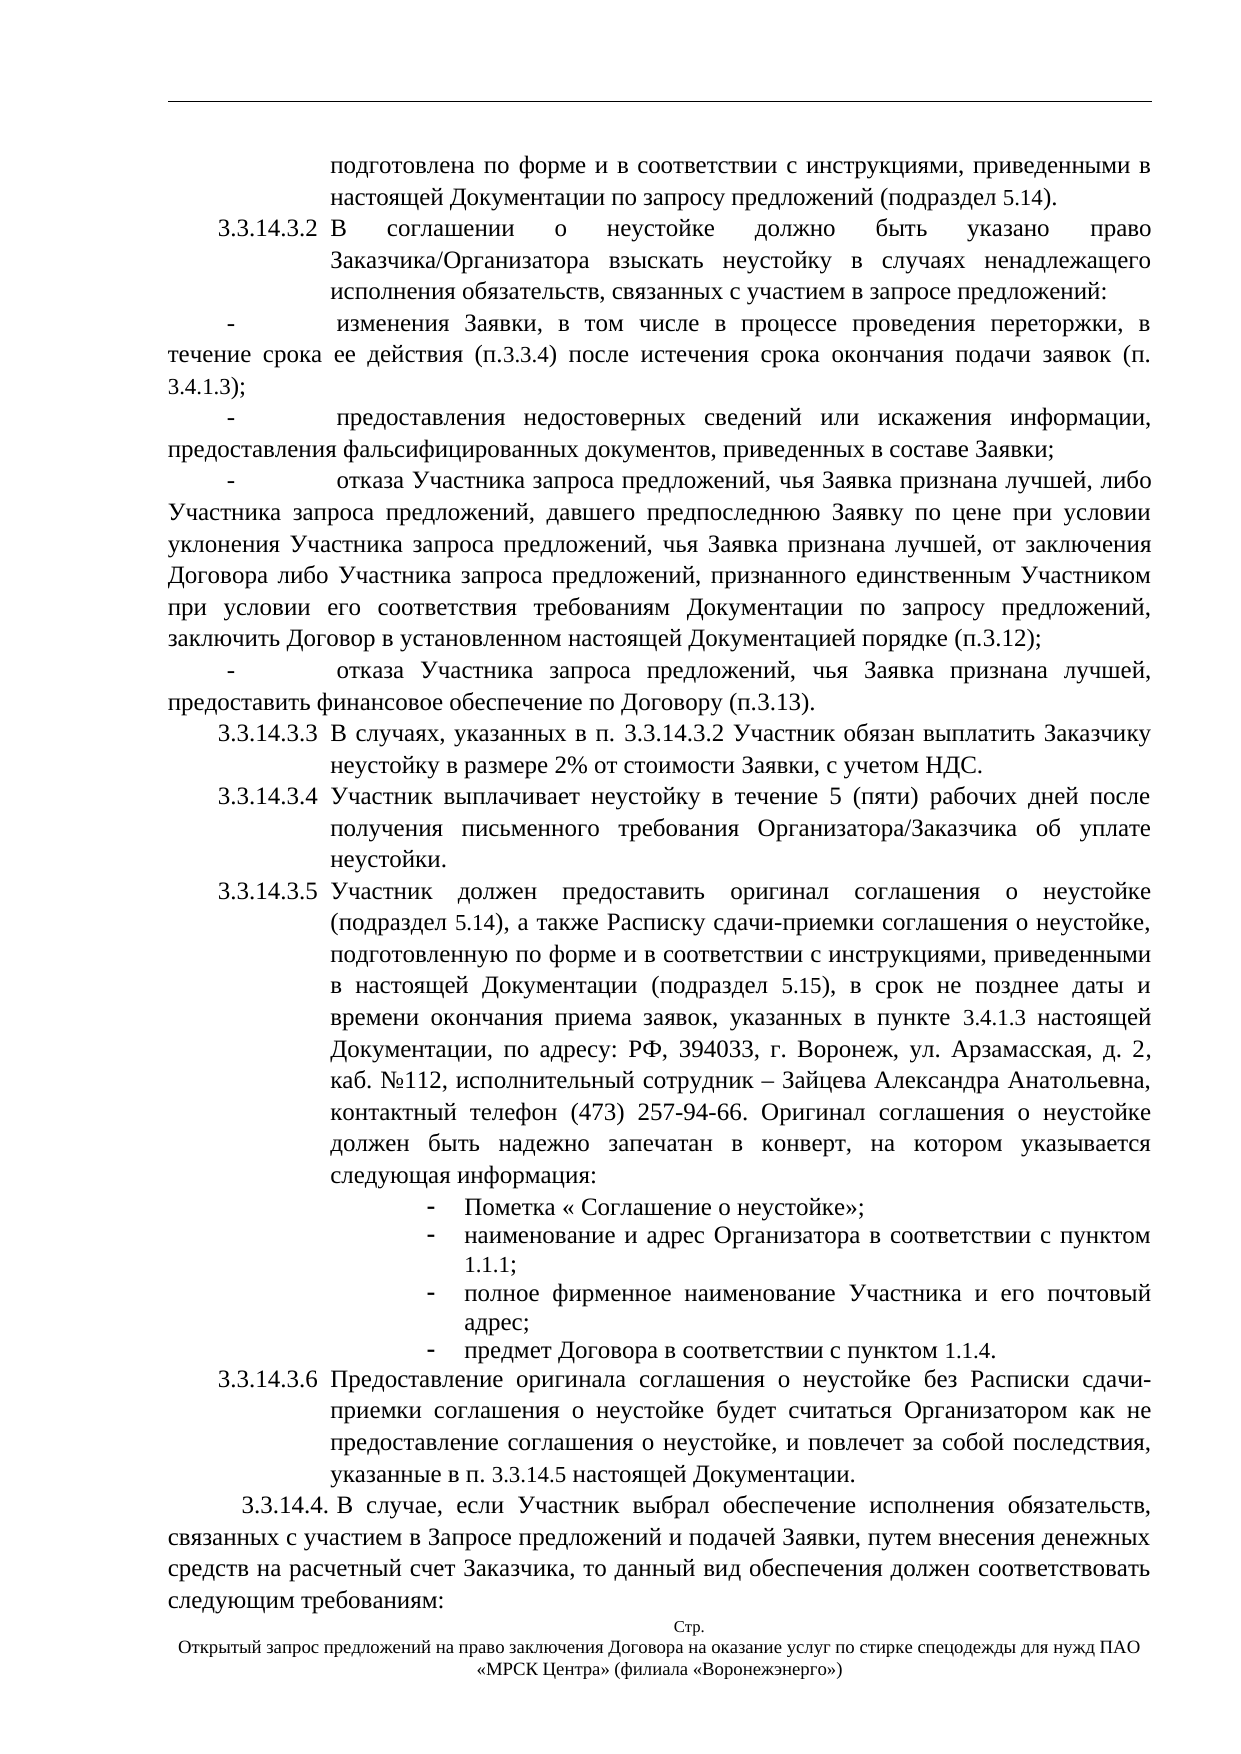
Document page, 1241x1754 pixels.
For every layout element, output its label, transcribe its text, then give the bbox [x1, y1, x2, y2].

list Участник выплачивает неустойку в течение 5 (пяти) рабочих дней после получения письменного требования Организатора/Заказчика об уплате неустойки. [218, 781, 1152, 873]
list В случае, если Участник выбрал обеспечение исполнения обязательств, связанных с участием в Запросе предложений и подачей Заявки, путем внесения денежных средств на расчетный счет Заказчика, то данный вид обеспечения должен соответствовать следующим требованиям: [168, 1490, 1152, 1614]
list Пометка « Соглашение о неустойке»; [427, 1192, 1152, 1220]
list отказа Участника запроса предложений, чья Заявка признана лучшей, предоставить финансовое обеспечение по Договору (п.3.13). [168, 655, 1152, 715]
list В соглашении о неустойке должно быть указано право Заказчика/Организатора взыскать неустойку в случаях ненадлежащего исполнения обязательств, связанных с участием в запросе предложений: [218, 213, 1152, 305]
list В случаях, указанных в п. -3.3.14.3.2 Участник обязан выплатить Заказчику неустойку в размере 2% от стоимости Заявки, с учетом НДС. [218, 718, 1152, 778]
list изменения Заявки, в том числе в процессе проведения переторжки, в течение срока ее действия (п.3.3.4) после истечения срока окончания подачи заявок (п. 3.4.1.3); [168, 308, 1152, 400]
list наименование и адрес Организатора в соответствии с пунктом 1.1.1; [427, 1220, 1152, 1278]
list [218, 150, 1152, 210]
list Предоставление оригинала соглашения о неустойке без Расписки сдачи-приемки соглашения о неустойке будет считаться Организатором как не предоставление соглашения о неустойке, и повлечет за собой последствия, указанные в п. 3.3.14.5 настоящей Документации. [218, 1364, 1152, 1487]
list Участник должен предоставить оригинал соглашения о неустойке (подраздел 5.14), а также Расписку сдачи-приемки соглашения о неустойке, подготовленную по форме и в соответствии с инструкциями, приведенными в настоящей Документации (подраздел 5.15), в срок не позднее даты и времени окончания приема заявок, указанных в пункте 3.4.1.3 настоящей Документации, по адресу: РФ, 394033, г. Воронеж, ул. Арзамасская, д. 2, каб. №112, исполнительный сотрудник – Зайцева Александра Анатольевна, контактный телефон (473) 257-94-66. Оригинал соглашения о неустойке должен быть надежно запечатан в конверт, на котором указывается следующая информация: [218, 876, 1152, 1189]
list предоставления недостоверных сведений или искажения информации, предоставления фальсифицированных документов, приведенных в составе Заявки; [168, 402, 1152, 463]
list отказа Участника запроса предложений, чья Заявка признана лучшей, либо Участника запроса предложений, давшего предпоследнюю Заявку по цене при условии уклонения Участника запроса предложений, чья Заявка признана лучшей, от заключения Договора либо Участника запроса предложений, признанного единственным Участником при условии его соответствия требованиям Документации по запросу предложений, заключить Договор в установленном настоящей Документацией порядке (п.3.12); [168, 466, 1152, 652]
list полное фирменное наименование Участника и его почтовый адрес; [427, 1278, 1152, 1335]
list предмет Договора в соответствии с пунктом 1.1.4. [427, 1335, 1152, 1364]
